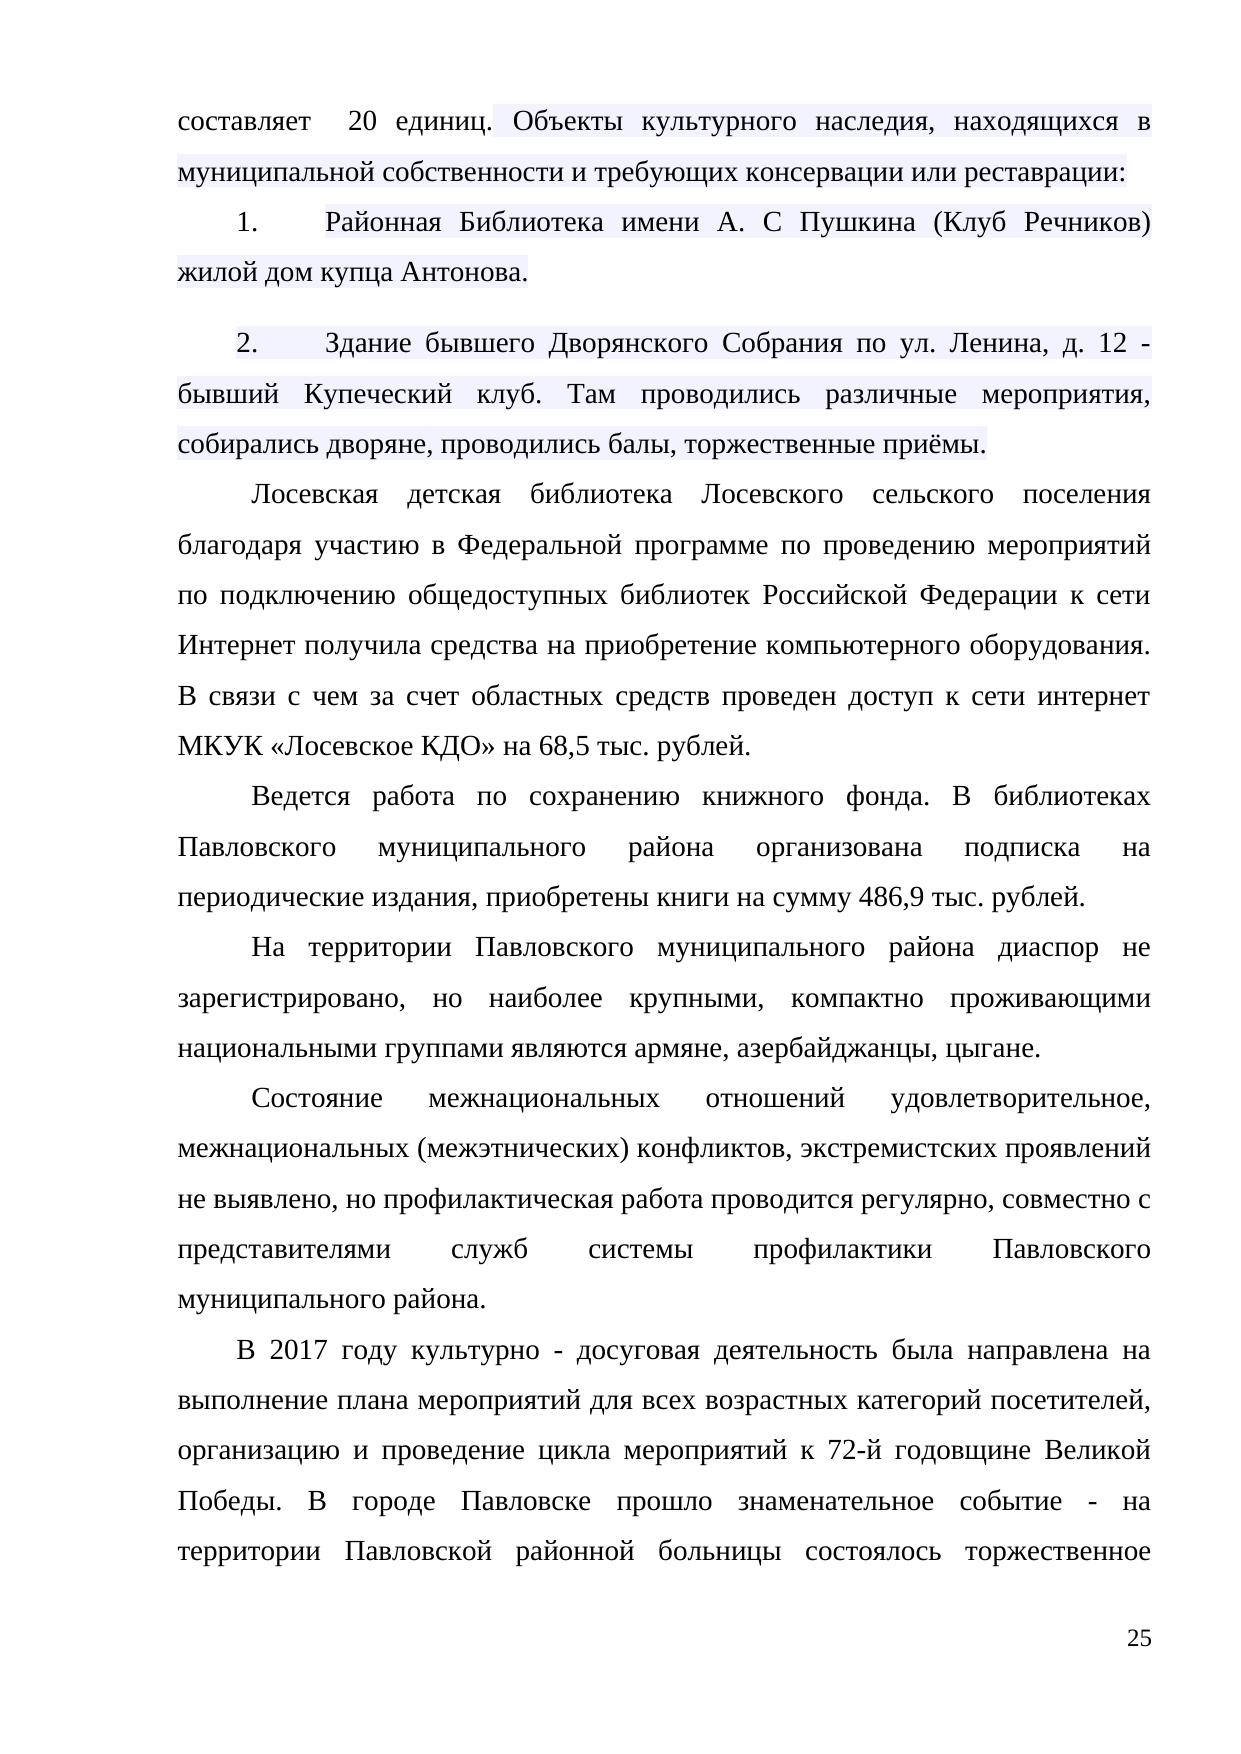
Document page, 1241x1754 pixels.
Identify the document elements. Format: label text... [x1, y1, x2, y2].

text 2. Здание бывшего Дворянского Собрания по ул. Ленина, д. 12 - бывший Купеческий клуб. Там проводились различные мероприятия, собирались дворяне, проводились балы, торжественные приёмы. [177, 409, 1152, 460]
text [177, 1332, 1152, 1567]
list Районная Библиотека имени А. С Пушкина (Клуб Речников) жилой дом купца Антонова. [177, 204, 1152, 288]
text Лосевская детская библиотека Лосевского сельского поселения благодаря участию в Федеральной программе по проведению мероприятий по подключению общедоступных библиотек Российской Федерации к сети Интернет получила средства на приобретение компьютерного оборудования. В связи с чем за счет областных средств проведен доступ к сети интернет МКУК «Лосевское КДО» на 68,5 тыс. рублей. [177, 477, 1152, 762]
text 2. Здание бывшего Дворянского Собрания по ул. Ленина, д. 12 - бывший Купеческий клуб. Там проводились различные мероприятия, собирались дворяне, проводились балы, торжественные приёмы. [177, 326, 1152, 376]
text На территории Павловского муниципального района диаспор не зарегистрировано, но наиболее крупными, компактно проживающими национальными группами являются армяне, азербайджанцы, цыгане. [177, 929, 1152, 1063]
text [177, 103, 1152, 187]
text Ведется работа по сохранению книжного фонда. В библиотеках Павловского муниципального района организована подписка на периодические издания, приобретены книги на сумму 486,9 тыс. рублей. [177, 778, 1152, 913]
text Состояние межнациональных отношений удовлетворительное, межнациональных (межэтнических) конфликтов, экстремистских проявлений не выявлено, но профилактическая работа проводится регулярно, совместно с представителями служб системы профилактики Павловского муниципального района. [177, 1080, 1152, 1315]
